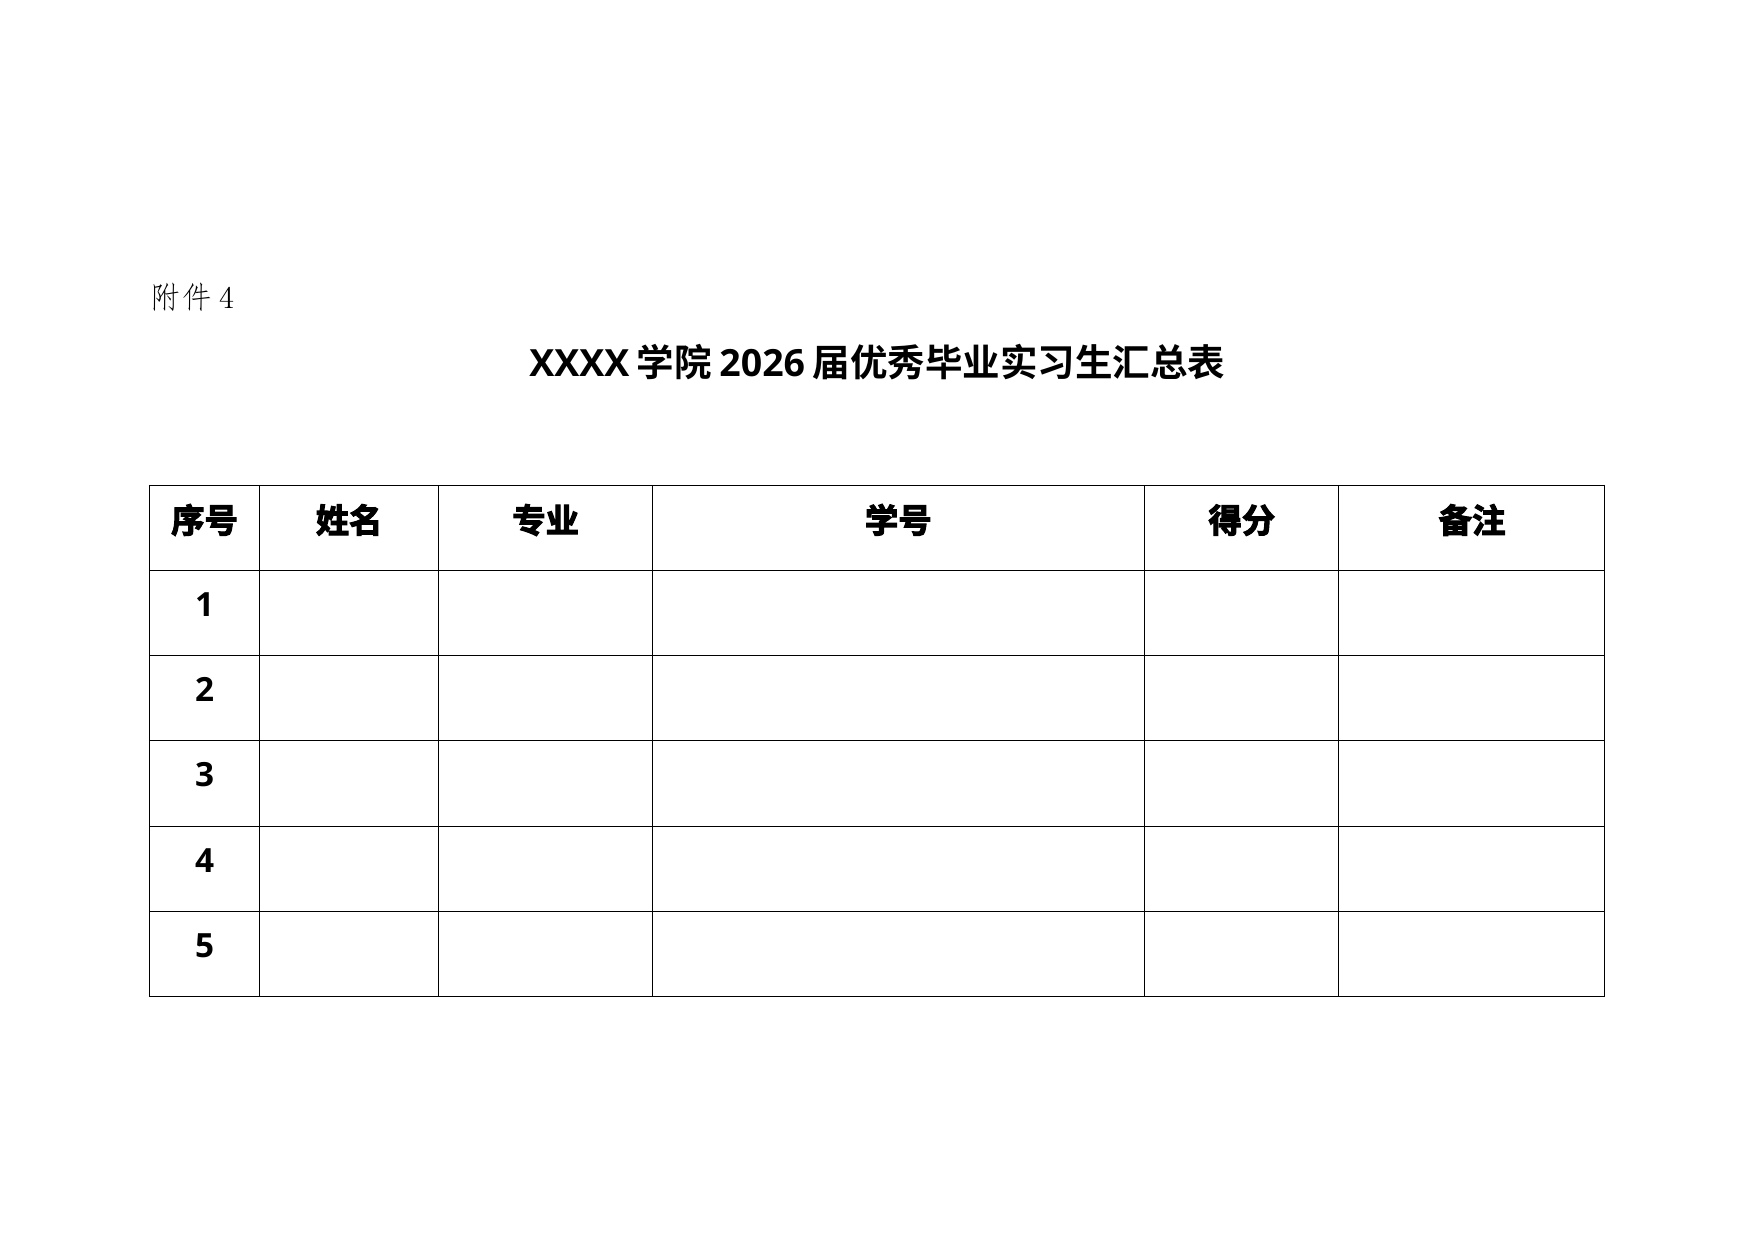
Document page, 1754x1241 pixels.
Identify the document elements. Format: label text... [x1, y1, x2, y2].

table_cell [1145, 656, 1338, 740]
table_header 得分 [1145, 486, 1338, 570]
table_cell [1145, 571, 1338, 655]
table_header 学号 [653, 486, 1144, 570]
table_cell [653, 912, 1144, 996]
table_cell 3 [150, 741, 259, 826]
table_cell 4 [150, 827, 259, 911]
table_cell [653, 741, 1144, 826]
table_cell [653, 571, 1144, 655]
table_cell [439, 741, 652, 826]
table_cell [439, 571, 652, 655]
table_cell [260, 827, 438, 911]
table_cell [653, 656, 1144, 740]
text XXXX学院2026届优秀毕业实习生汇总表 [150, 328, 1604, 393]
table_cell [1145, 741, 1338, 826]
table_cell [260, 741, 438, 826]
table_cell [1339, 912, 1604, 996]
table_cell [1339, 571, 1604, 655]
table_cell 5 [150, 912, 259, 996]
table_cell [1145, 912, 1338, 996]
table_cell [1339, 827, 1604, 911]
table_cell [260, 571, 438, 655]
table_cell [1339, 741, 1604, 826]
table_cell [439, 827, 652, 911]
table_cell 2 [150, 656, 259, 740]
table_cell [260, 656, 438, 740]
table_cell [439, 912, 652, 996]
table_cell [439, 656, 652, 740]
text 附件4 [150, 263, 1604, 328]
table_header 专业 [439, 486, 652, 570]
table_cell [1339, 656, 1604, 740]
table_header 姓名 [260, 486, 438, 570]
table_cell 1 [150, 571, 259, 655]
table_header 序号 [150, 486, 259, 570]
table_cell [1145, 827, 1338, 911]
table_header 备注 [1339, 486, 1604, 570]
table_cell [653, 827, 1144, 911]
table_cell [260, 912, 438, 996]
